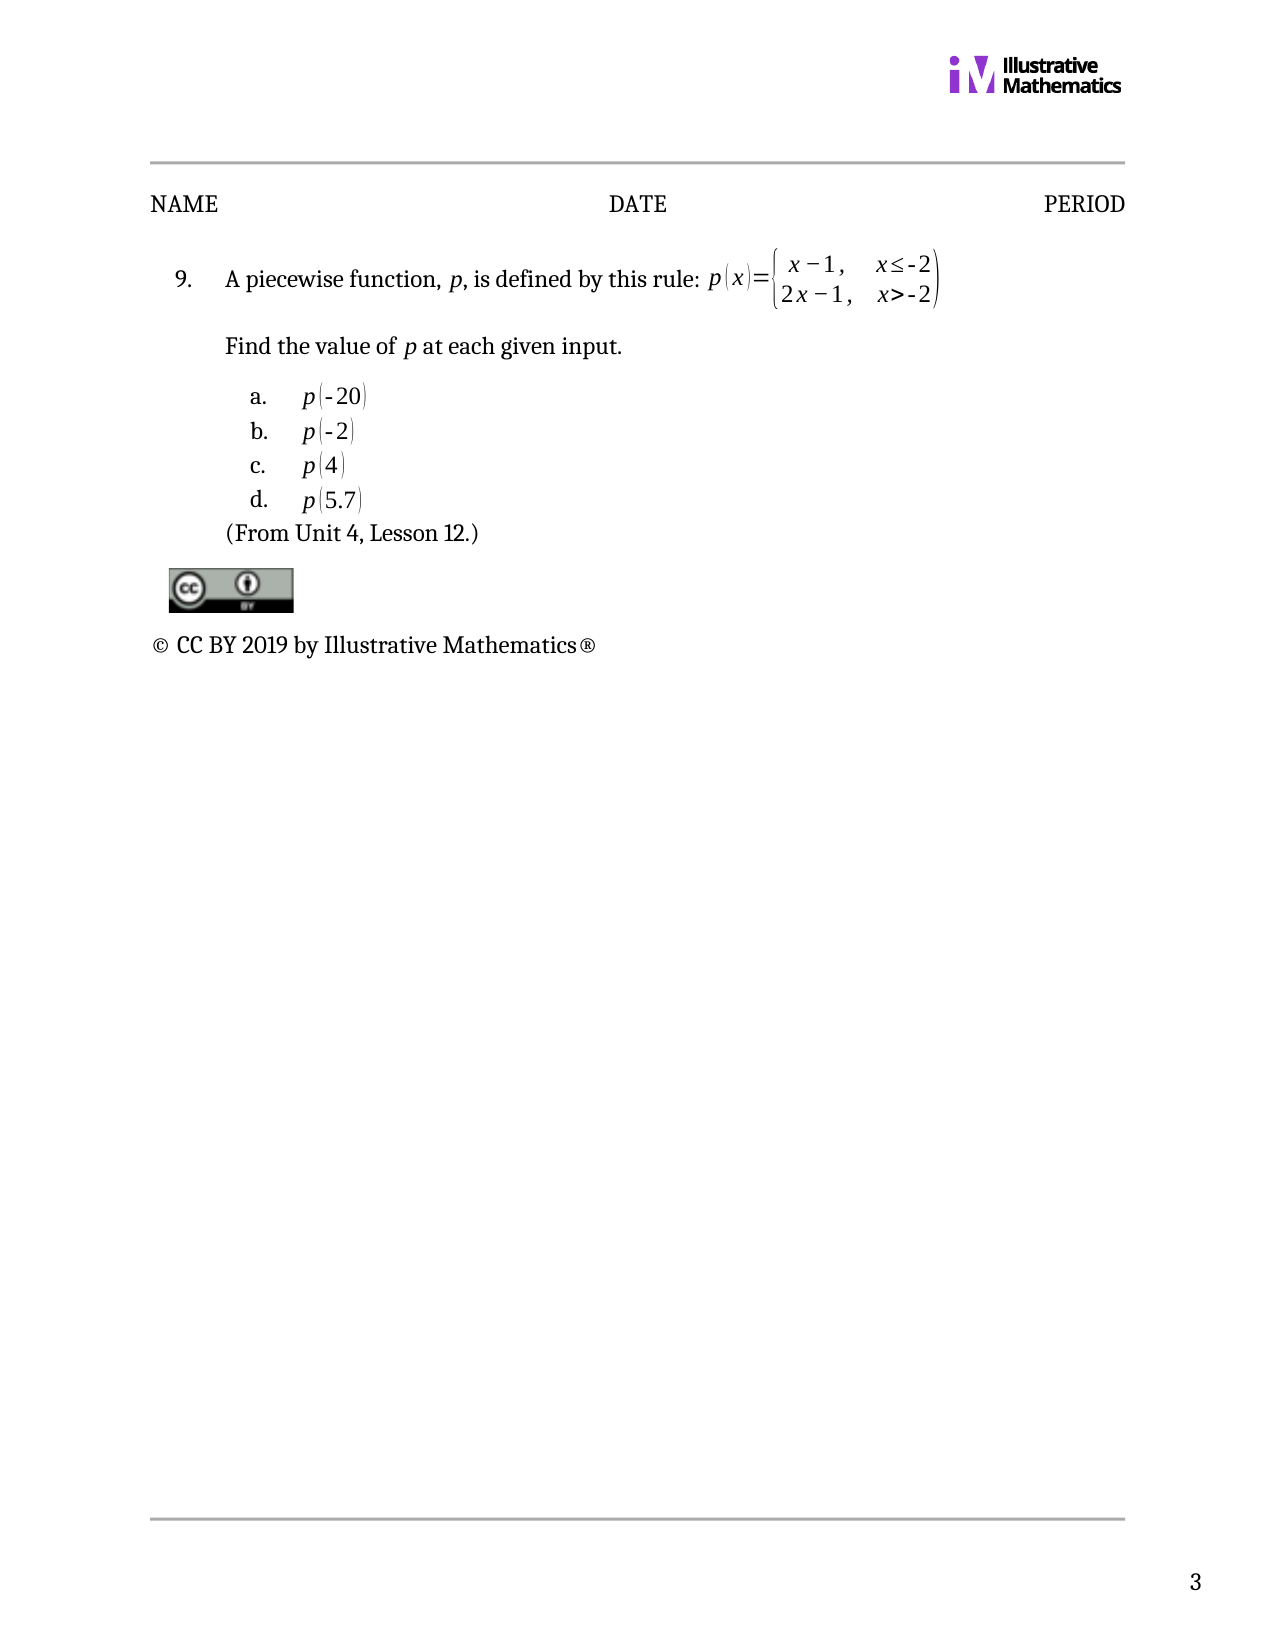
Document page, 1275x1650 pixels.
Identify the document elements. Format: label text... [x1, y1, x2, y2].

list A piecewise function, , is defined by this rule: [175, 247, 1125, 311]
picture [168, 568, 294, 613]
text © CC BY 2019 by Illustrative Mathematics® [150, 631, 1125, 660]
list Find the value of at each given input. [175, 332, 1125, 361]
list (From Unit 4, Lesson 12.) [175, 519, 1125, 548]
picture [949, 55, 1121, 93]
